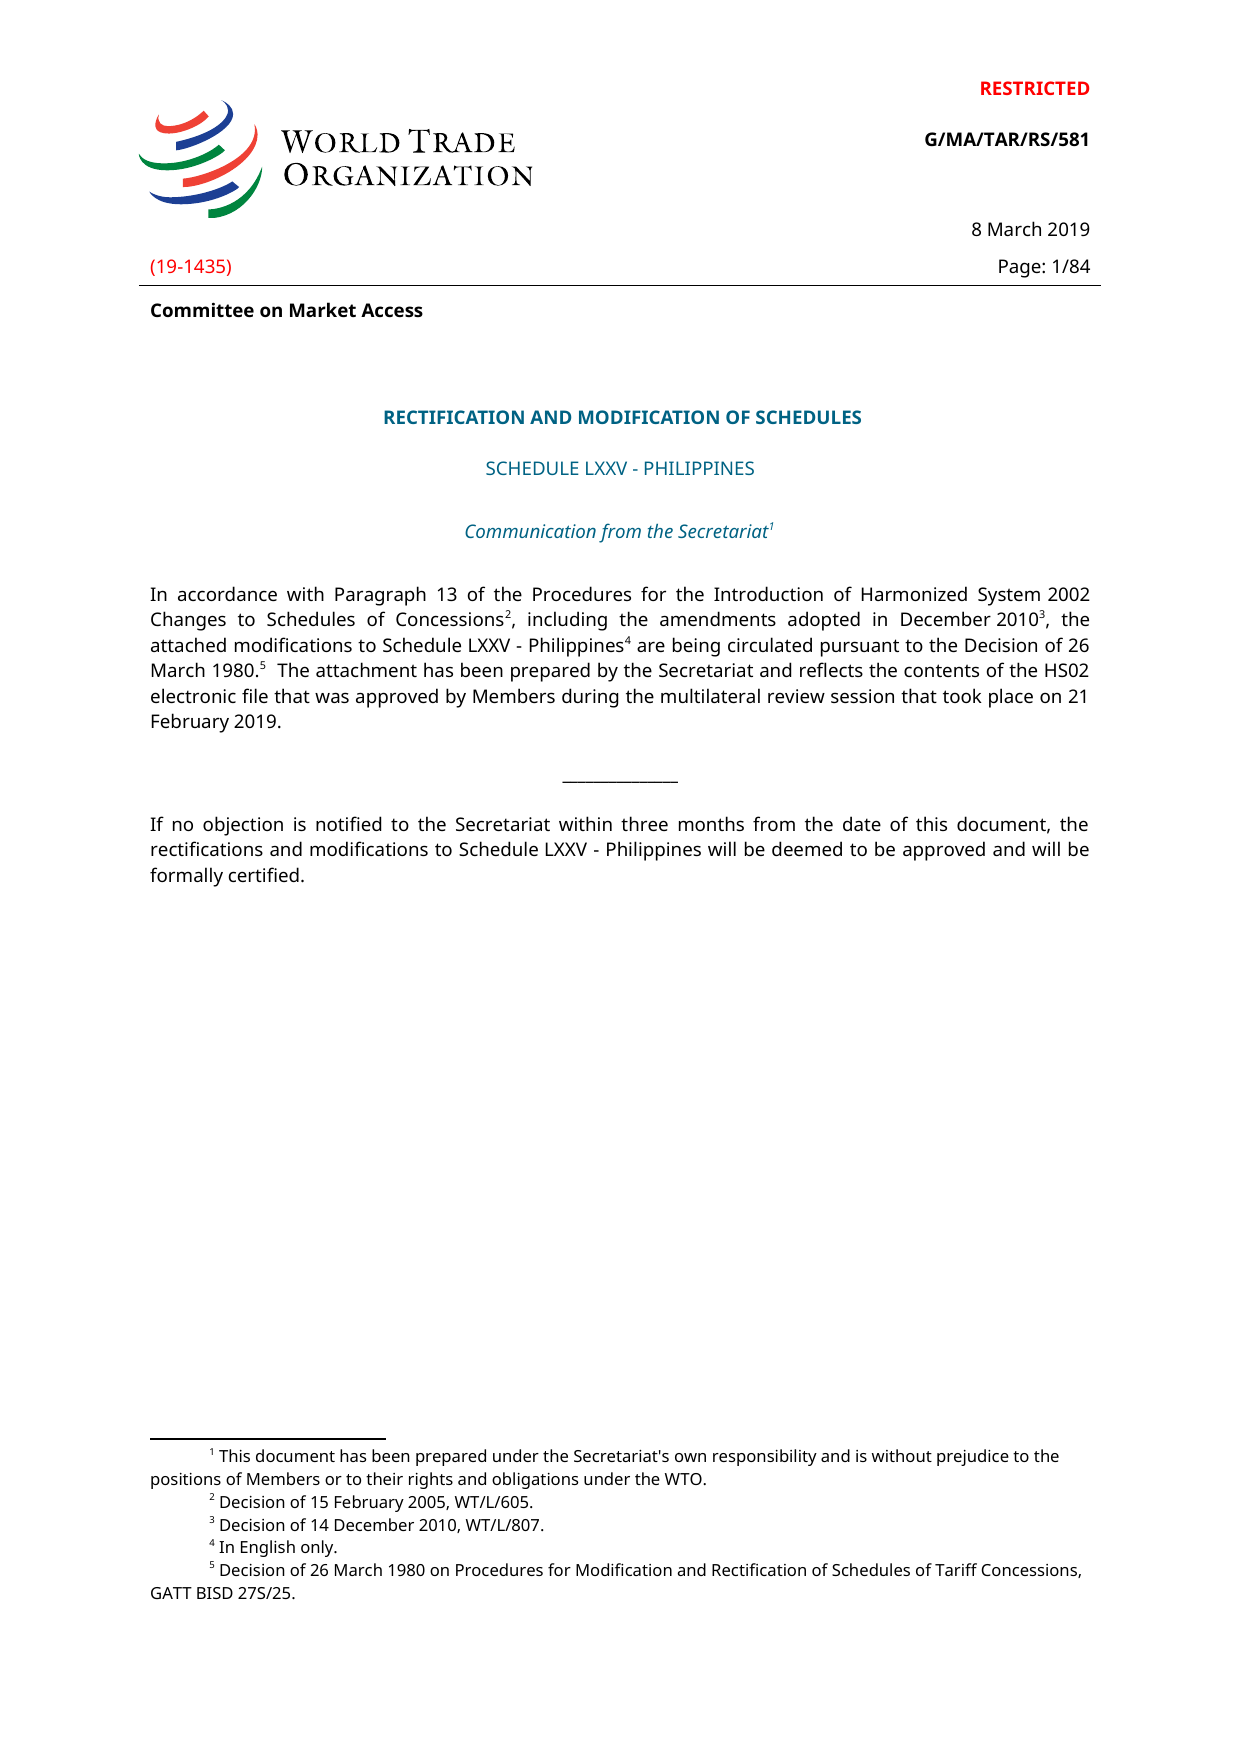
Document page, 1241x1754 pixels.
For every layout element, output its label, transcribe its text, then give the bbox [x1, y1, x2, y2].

title rectification and modification of schedules [150, 405, 1090, 430]
text If no objection is notified to the Secretariat within three months from the date of this document, the rectifications and modifications to Schedule LXXV - Philippines will be deemed to be approved and will be formally certified. [150, 811, 1090, 887]
title SCHEDULE LXXV - philippines [150, 455, 1090, 481]
title Communication from the Secretariat [150, 518, 1090, 544]
text In accordance with Paragraph 13 of the Procedures for the Introduction of Harmonized System 2002 Changes to Schedules of Concessions, including the amendments adopted in December 2010, the attached modifications to Schedule LXXV - Philippines are being circulated pursuant to the Decision of 26 March 1980. The attachment has been prepared by the Secretariat and reflects the contents of the HS02 electronic file that was approved by Members during the multilateral review session that took place on 21 February 2019. [150, 581, 1090, 734]
text _______________ [150, 760, 1090, 785]
